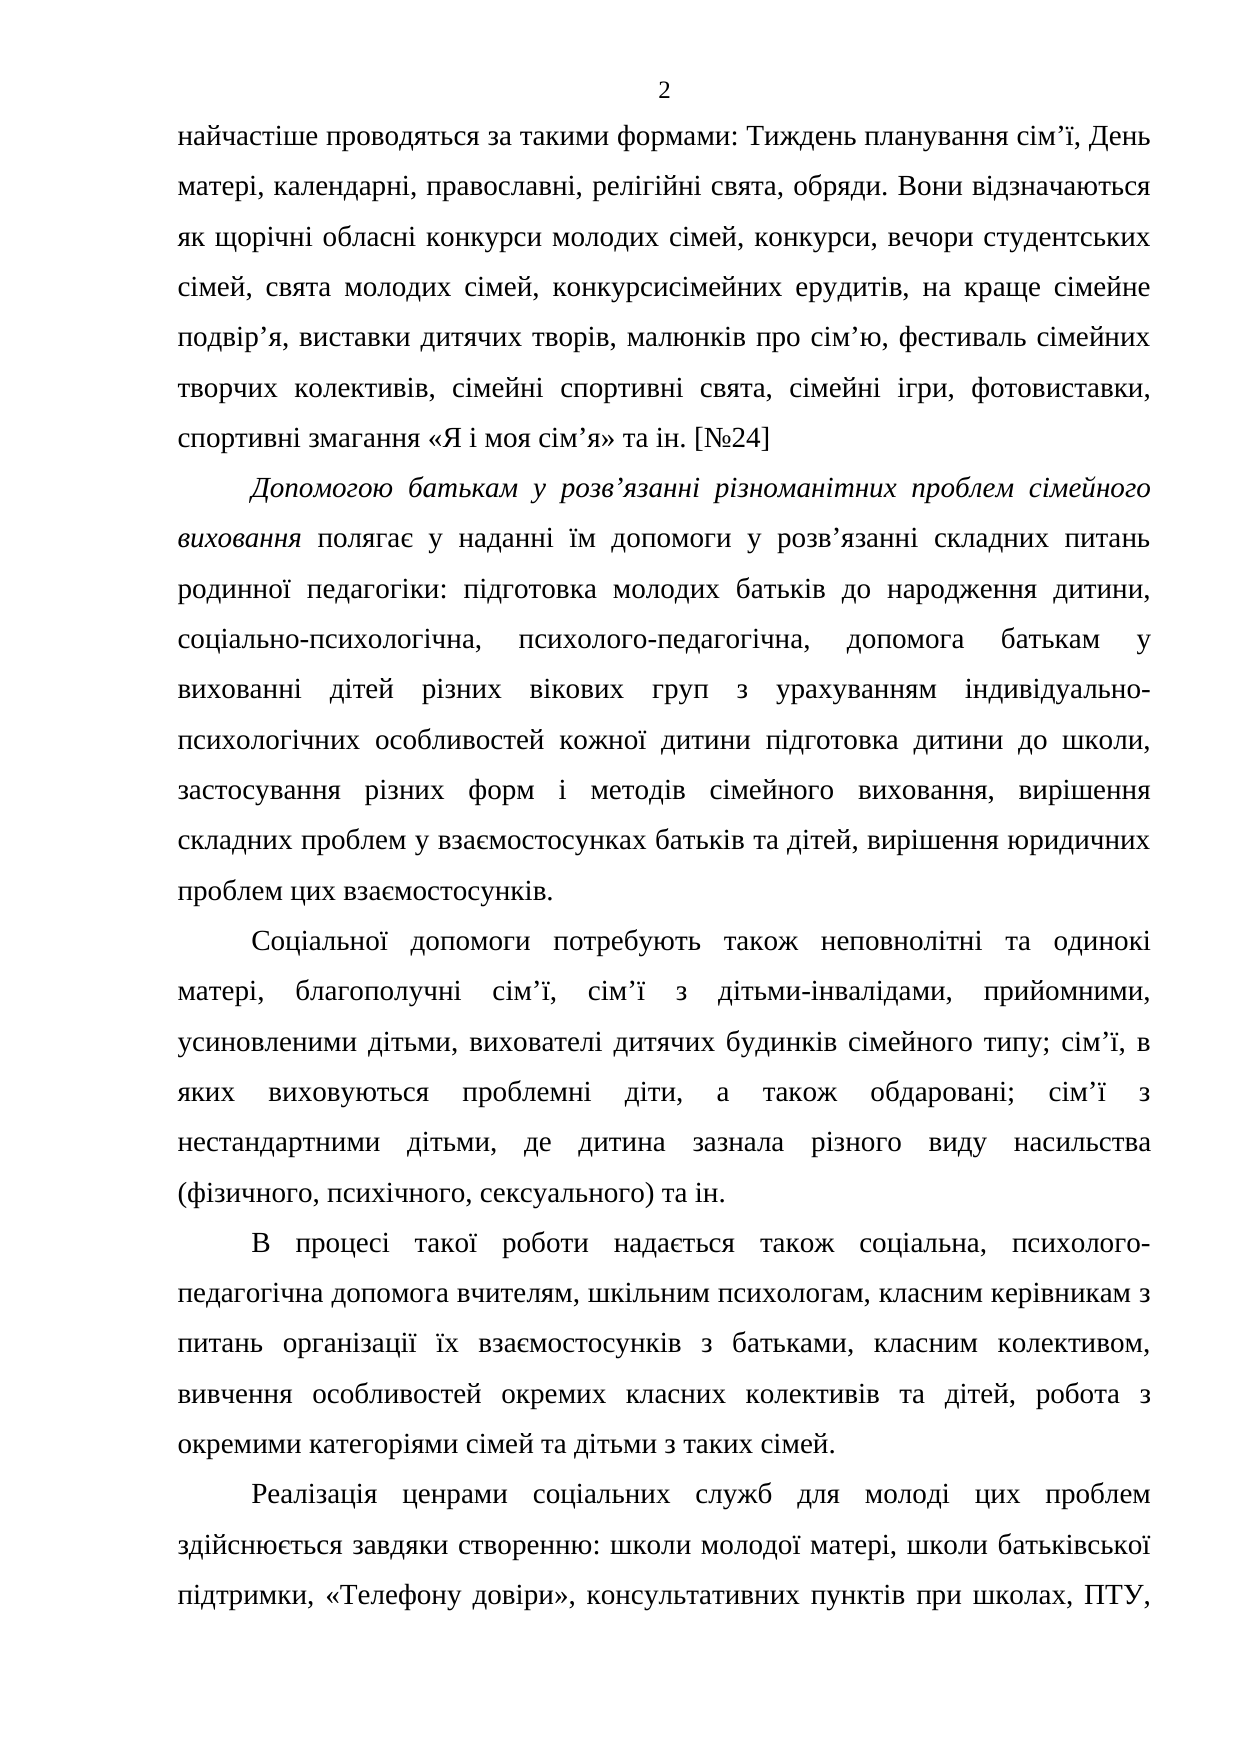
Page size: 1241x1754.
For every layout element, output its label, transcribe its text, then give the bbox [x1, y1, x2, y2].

text Соціальної допомоги потребують також неповнолітні та одинокі матері, благополучні сім’ї, сім’ї з дітьми-інвалідами, прийомними, усиновленими дітьми, вихователі дитячих будинків сімейного типу; сім’ї, в яких виховуються проблемні діти, а також обдаровані; сім’ї з нестандартними дітьми, де дитина зазнала різного виду насильства (фізичного, психічного, сексуального) та ін. [177, 923, 1152, 1208]
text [177, 118, 1152, 453]
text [177, 1477, 1152, 1611]
text Допомогою батькам у розв’язанні різноманітних проблем сімейного виховання полягає у наданні їм допомоги у розв’язанні складних питань родинної педагогіки: підготовка молодих батьків до народження дитини, соціально-психологічна, психолого-педагогічна, допомога батькам у вихованні дітей різних вікових груп з урахуванням індивідуально-психологічних особливостей кожної дитини підготовка дитини до школи, застосування різних форм і методів сімейного виховання, вирішення складних проблем у взаємостосунках батьків та дітей, вирішення юридичних проблем цих взаємостосунків. [177, 470, 1152, 906]
text В процесі такої роботи надається також соціальна, психолого-педагогічна допомога вчителям, шкільним психологам, класним керівникам з питань організації їх взаємостосунків з батьками, класним колективом, вивчення особливостей окремих класних колективів та дітей, робота з окремими категоріями сімей та дітьми з таких сімей. [177, 1225, 1152, 1460]
